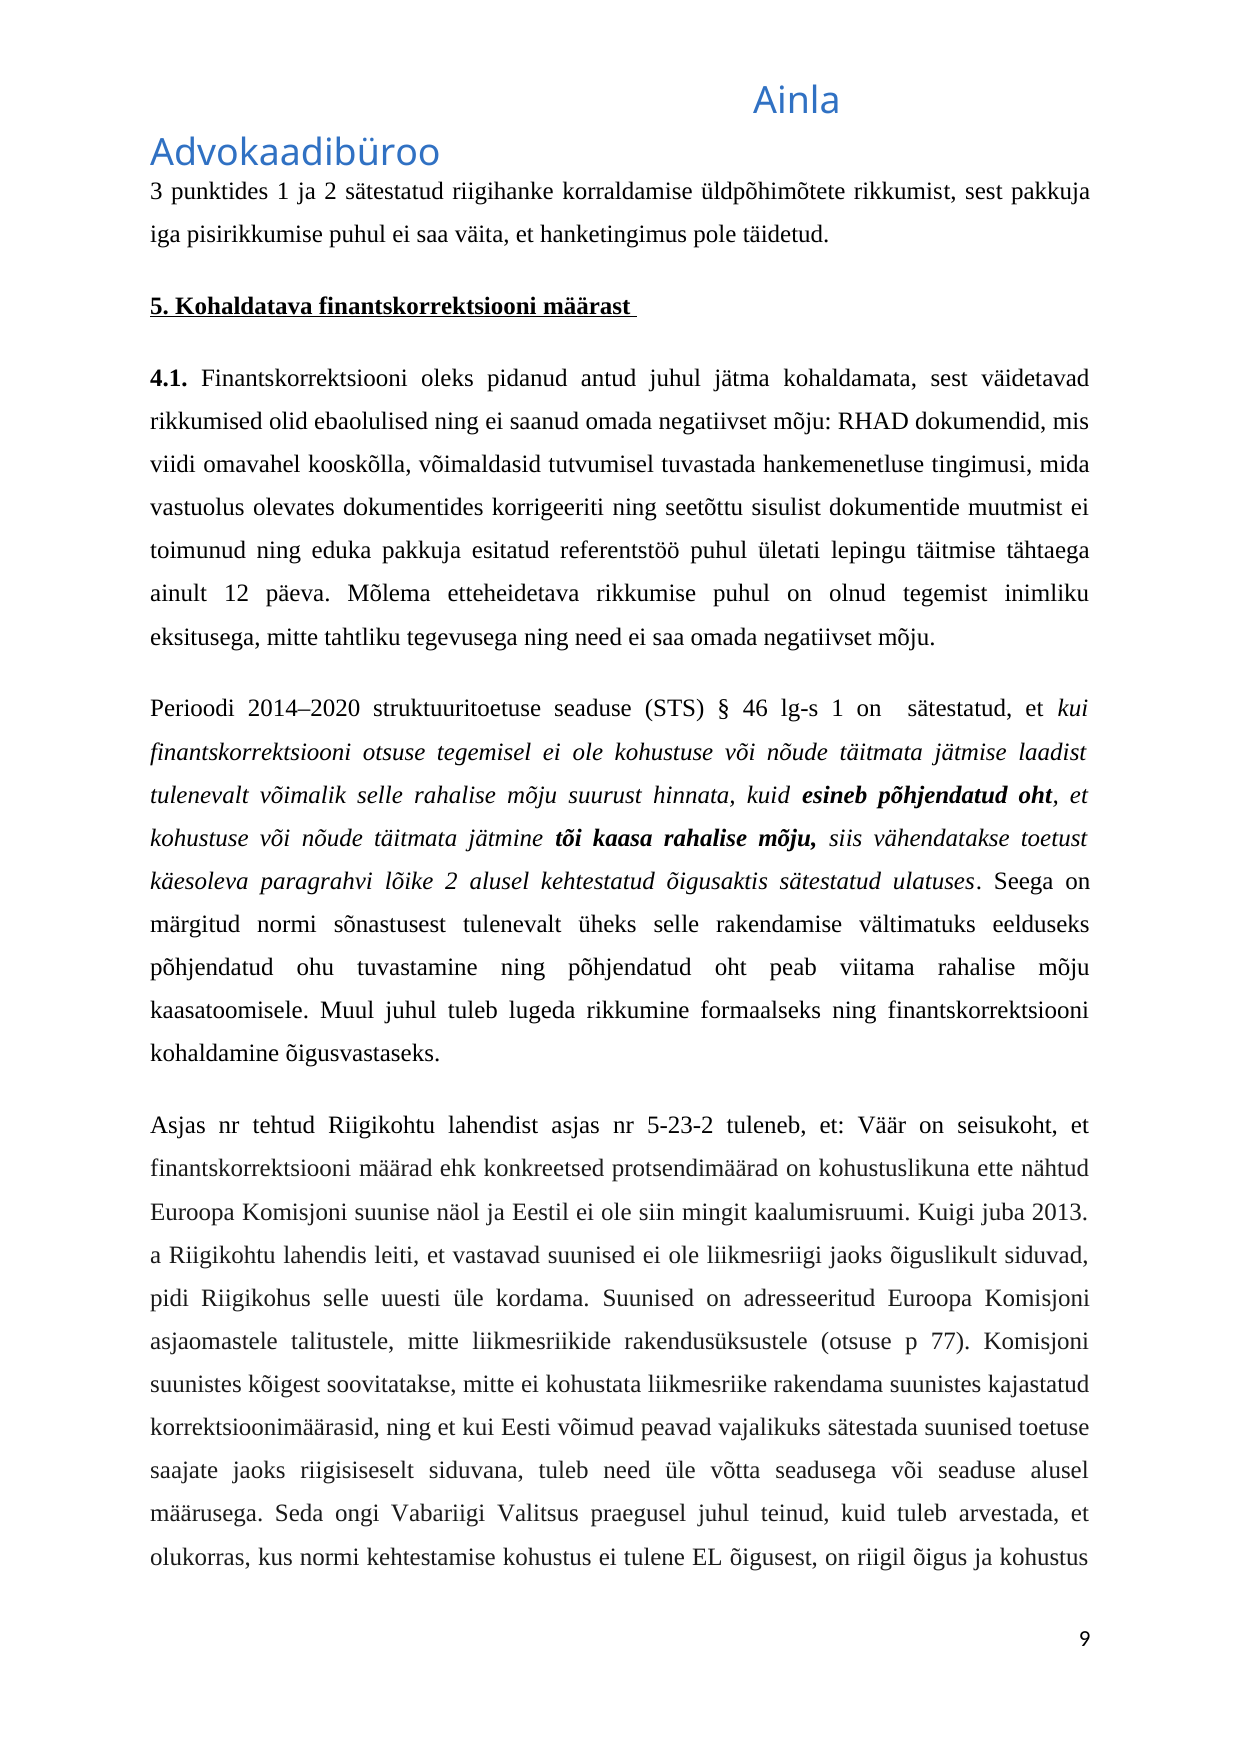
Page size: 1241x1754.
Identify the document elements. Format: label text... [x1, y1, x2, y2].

text 4.1. Finantskorrektsiooni oleks pidanud antud juhul jätma kohaldamata, sest väidetavad rikkumised olid ebaolulised ning ei saanud omada negatiivset mõju: RHAD dokumendid, mis viidi omavahel kooskõlla, võimaldasid tutvumisel tuvastada hankemenetluse tingimusi, mida vastuolus olevates dokumentides korrigeeriti ning seetõttu sisulist dokumentide muutmist ei toimunud ning eduka pakkuja esitatud referentstöö puhul ületati lepingu täitmise tähtaega ainult 12 päeva. Mõlema etteheidetava rikkumise puhul on olnud tegemist inimliku eksitusega, mitte tahtliku tegevusega ning need ei saa omada negatiivset mõju. [150, 363, 1090, 650]
text 5. Kohaldatava finantskorrektsiooni määrast [150, 291, 1090, 320]
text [150, 176, 1090, 248]
text Perioodi 2014–2020 struktuuritoetuse seaduse (STS) § 46 lg-s 1 on sätestatud, et kui finantskorrektsiooni otsuse tegemisel ei ole kohustuse või nõude täitmata jätmise laadist tulenevalt võimalik selle rahalise mõju suurust hinnata, kuid esineb põhjendatud oht, et kohustuse või nõude täitmata jätmine tõi kaasa rahalise mõju, siis vähendatakse toetust käesoleva paragrahvi lõike 2 alusel kehtestatud õigusaktis sätestatud ulatuses. Seega on märgitud normi sõnastusest tulenevalt üheks selle rakendamise vältimatuks eelduseks põhjendatud ohu tuvastamine ning põhjendatud oht peab viitama rahalise mõju kaasatoomisele. Muul juhul tuleb lugeda rikkumine formaalseks ning finantskorrektsiooni kohaldamine õigusvastaseks. [150, 693, 1090, 1067]
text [150, 1110, 1090, 1570]
